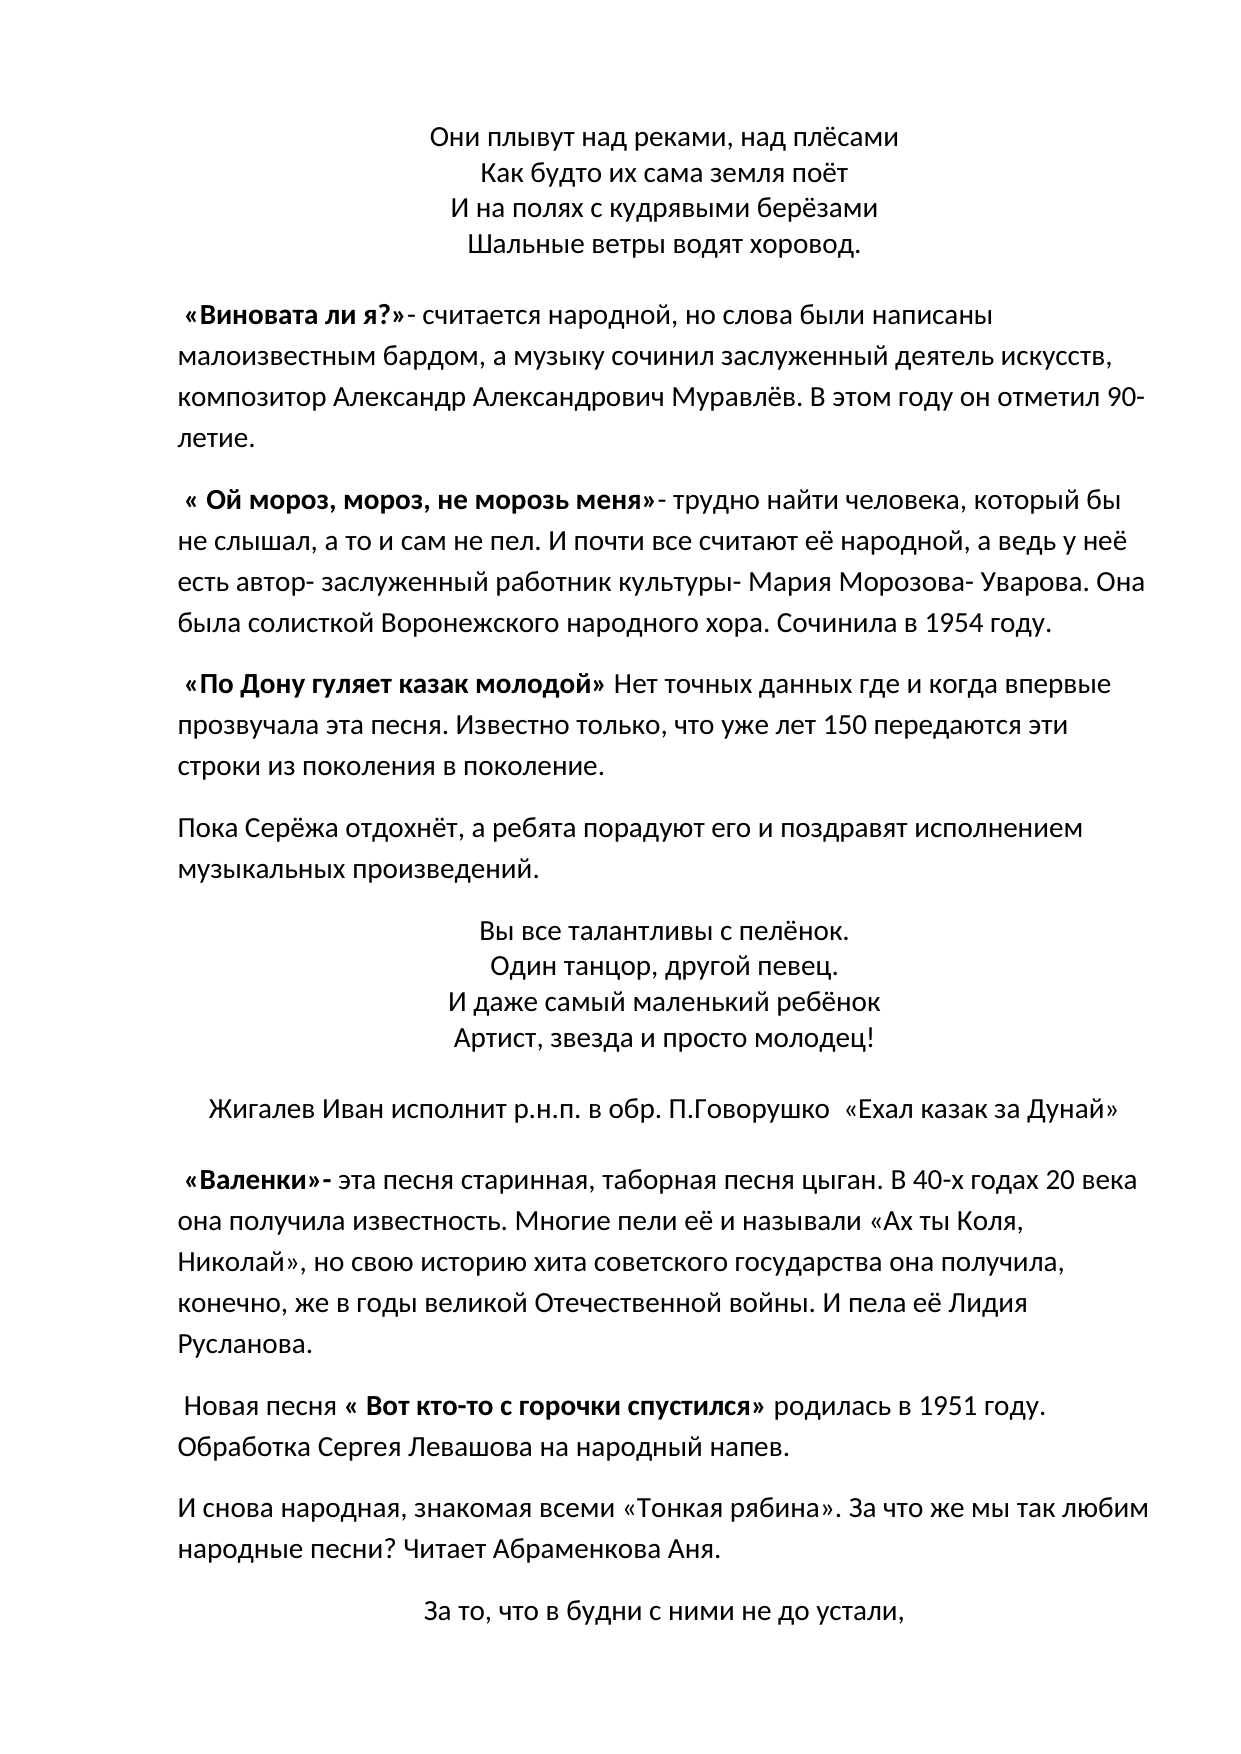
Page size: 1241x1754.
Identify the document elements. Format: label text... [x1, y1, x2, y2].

text «По Дону гуляет казак молодой» Нет точных данных где и когда впервые прозвучала эта песня. Известно только, что уже лет 150 передаются эти строки из поколения в поколение. [177, 665, 1152, 783]
text «Валенки»- эта песня старинная, таборная песня цыган. В 40-х годах 20 века она получила известность. Многие пели её и называли «Ах ты Коля, Николай», но свою историю хита советского государства она получила, конечно, же в годы великой Отечественной войны. И пела её Лидия Русланова. [177, 1161, 1152, 1361]
text Как будто их сама земля поёт [177, 154, 1152, 189]
text Один танцор, другой певец. [177, 947, 1152, 983]
text Жигалев Иван исполнит р.н.п. в обр. П.Говорушко «Ехал казак за Дунай» [177, 1090, 1152, 1126]
text « Ой мороз, мороз, не морозь меня»- трудно найти человека, который бы не слышал, а то и сам не пел. И почти все считают её народной, а ведь у неё есть автор- заслуженный работник культуры- Мария Морозова- Уварова. Она была солисткой Воронежского народного хора. Сочинила в 1954 году. [177, 481, 1152, 639]
text Шальные ветры водят хоровод. [177, 225, 1152, 261]
text И на полях с кудрявыми берёзами [177, 189, 1152, 225]
text Вы все талантливы с пелёнок. [177, 912, 1152, 947]
text Новая песня « Вот кто-то с горочки спустился» родилась в 1951 году. Обработка Сергея Левашова на народный напев. [177, 1387, 1152, 1463]
text И даже самый маленький ребёнок [177, 983, 1152, 1019]
text Артист, звезда и просто молодец! [177, 1019, 1152, 1054]
text И снова народная, знакомая всеми «Тонкая рябина». За что же мы так любим народные песни? Читает Абраменкова Аня. [177, 1489, 1152, 1566]
text За то, что в будни с ними не до устали, [177, 1592, 1152, 1628]
text «Виновата ли я?»- считается народной, но слова были написаны малоизвестным бардом, а музыку сочинил заслуженный деятель искусств, композитор Александр Александрович Муравлёв. В этом году он отметил 90- летие. [177, 296, 1152, 455]
text Они плывут над реками, над плёсами [177, 118, 1152, 154]
text Пока Серёжа отдохнёт, а ребята порадуют его и поздравят исполнением музыкальных произведений. [177, 809, 1152, 886]
